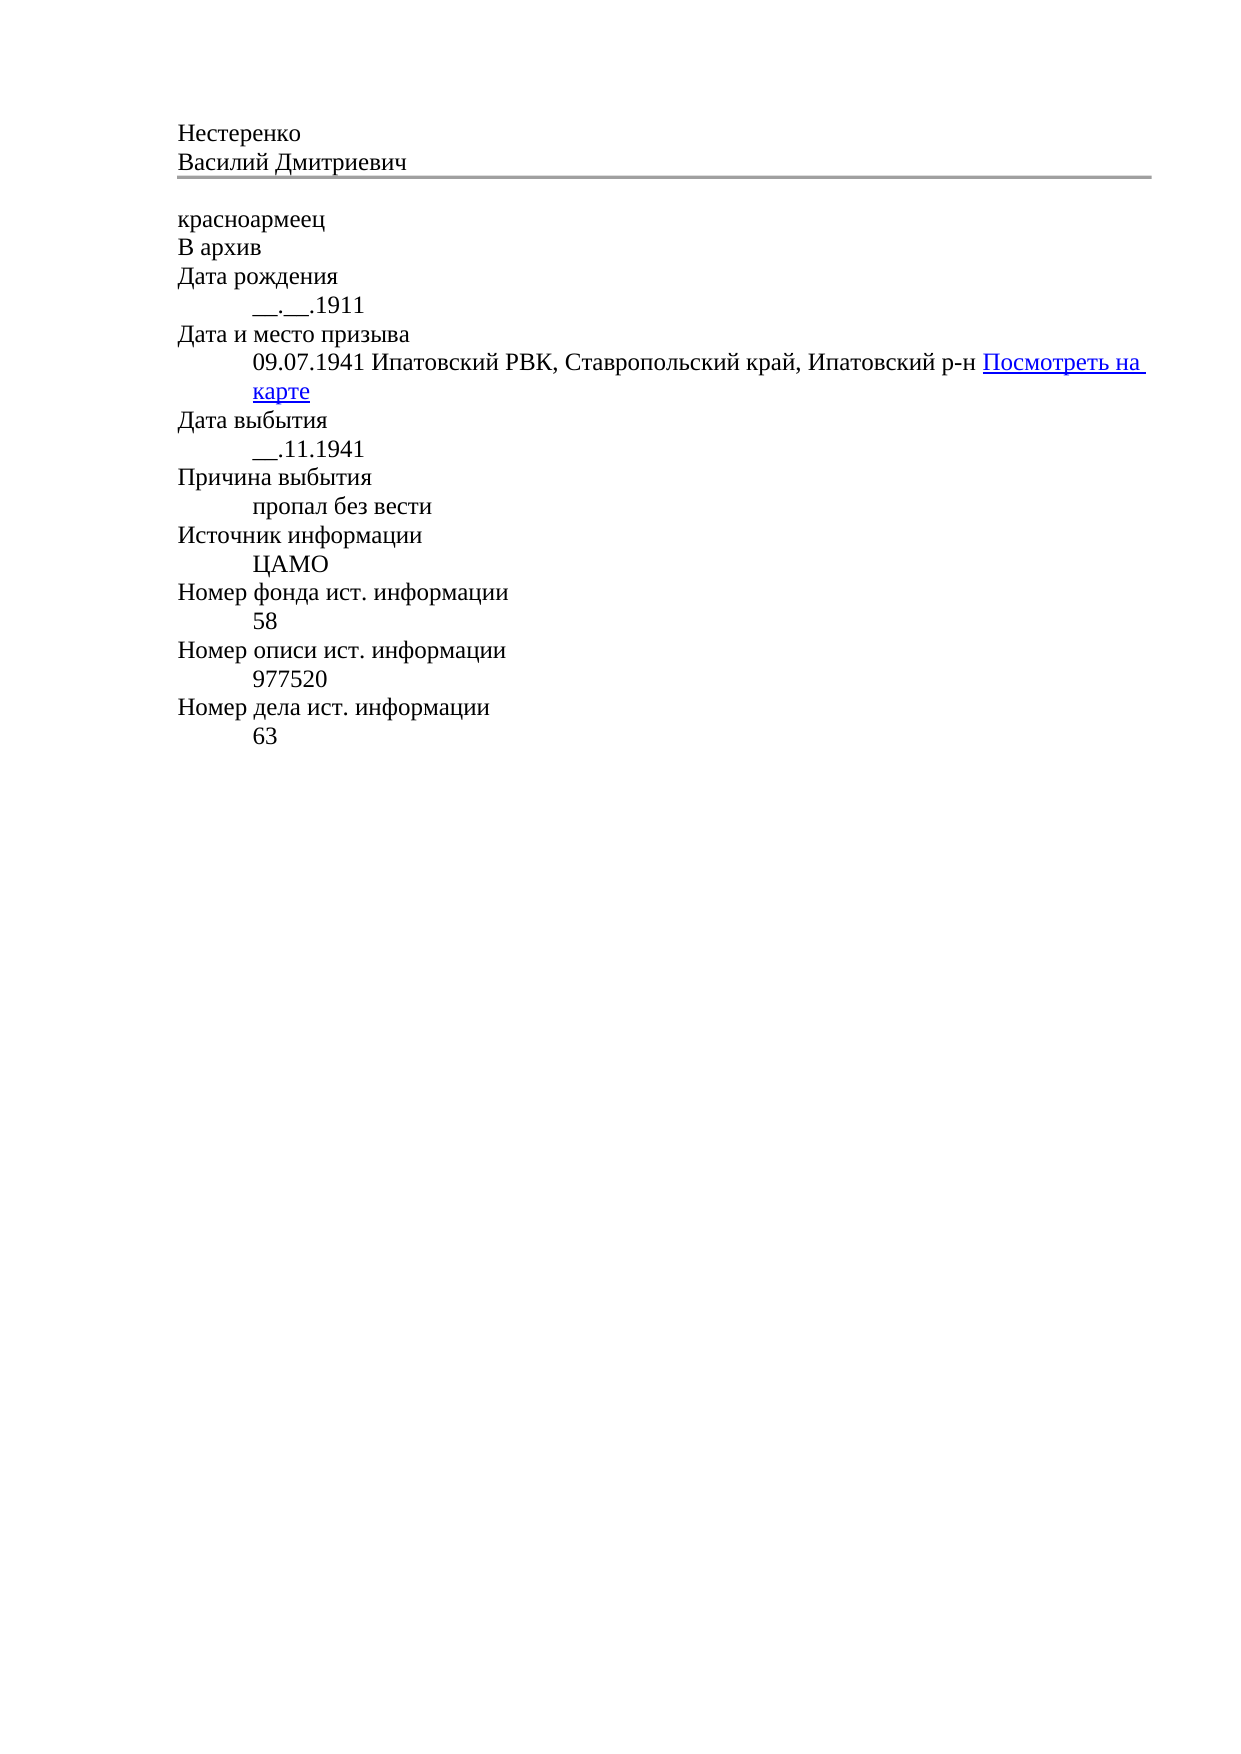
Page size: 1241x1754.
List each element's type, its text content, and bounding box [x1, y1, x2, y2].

text Номер описи ист. информации [177, 635, 1152, 664]
text Номер фонда ист. информации [177, 577, 1152, 606]
text Василий Дмитриевич [177, 147, 1152, 175]
text Нестеренко [177, 118, 1152, 147]
text ЦАМО [252, 549, 1152, 577]
text 09.07.1941 Ипатовский РВК, Ставропольский край, Ипатовский р-н Посмотреть на карте [252, 347, 1152, 405]
text Номер дела ист. информации [177, 692, 1152, 721]
text красноармеец [177, 204, 1152, 232]
text __.__.1911 [252, 290, 1152, 319]
text __.11.1941 [252, 434, 1152, 462]
text 58 [252, 606, 1152, 635]
text 977520 [252, 664, 1152, 692]
text Дата рождения [177, 261, 1152, 290]
text Дата и место призыва [177, 319, 1152, 347]
text Причина выбытия [177, 462, 1152, 491]
text пропал без вести [252, 491, 1152, 520]
text 63 [252, 721, 1152, 750]
text Дата выбытия [177, 405, 1152, 434]
text Источник информации [177, 520, 1152, 549]
text В архив [177, 232, 1152, 261]
